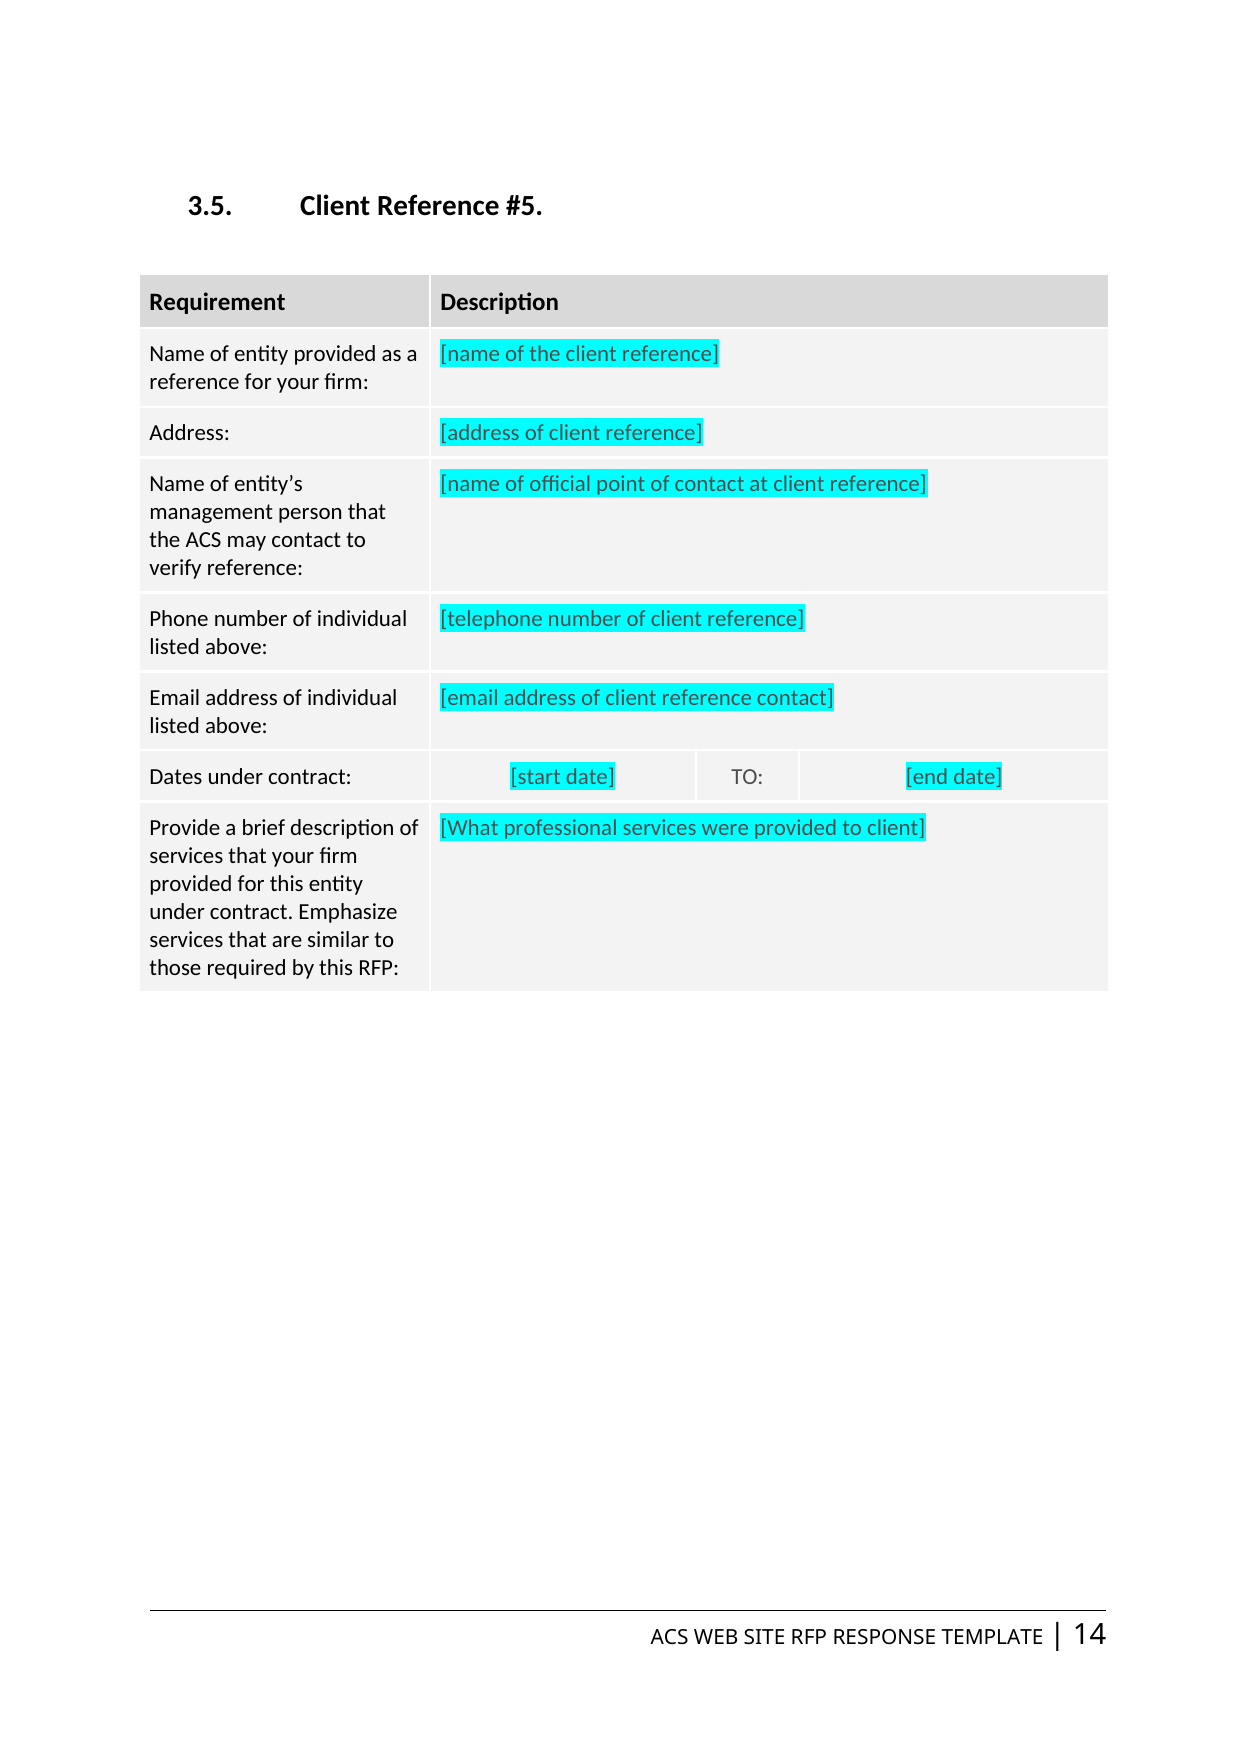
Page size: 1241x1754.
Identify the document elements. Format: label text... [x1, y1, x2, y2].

table_cell Phone number of individual listed above: [140, 594, 429, 670]
table_cell Email address of individual listed above: [140, 673, 429, 749]
table_cell [address of client reference] [431, 408, 1108, 456]
table_cell Dates under contract: [140, 751, 429, 800]
table_cell Address: [140, 408, 429, 456]
table_cell Provide a brief description of services that your firm provided for this entity under contract. Emphasize services that are similar to those required by this RFP: [140, 803, 429, 991]
table_cell TO: [697, 751, 798, 800]
table_cell [name of the client reference] [431, 329, 1108, 406]
table_cell Name of entity provided as a reference for your firm: [140, 329, 429, 406]
table_cell [telephone number of client reference] [431, 594, 1108, 670]
table_cell [end date] [800, 751, 1108, 800]
table_cell [What professional services were provided to client] [431, 803, 1108, 991]
table_cell [name of official point of contact at client reference] [431, 459, 1108, 591]
table_header Requirement [140, 275, 429, 327]
table_cell [start date] [431, 751, 695, 800]
table_cell Name of entity’s management person that the ACS may contact to verify reference: [140, 459, 429, 591]
text Client Reference #5. [187, 187, 1106, 223]
table_cell [email address of client reference contact] [431, 673, 1108, 749]
table_header Description [431, 275, 1108, 327]
